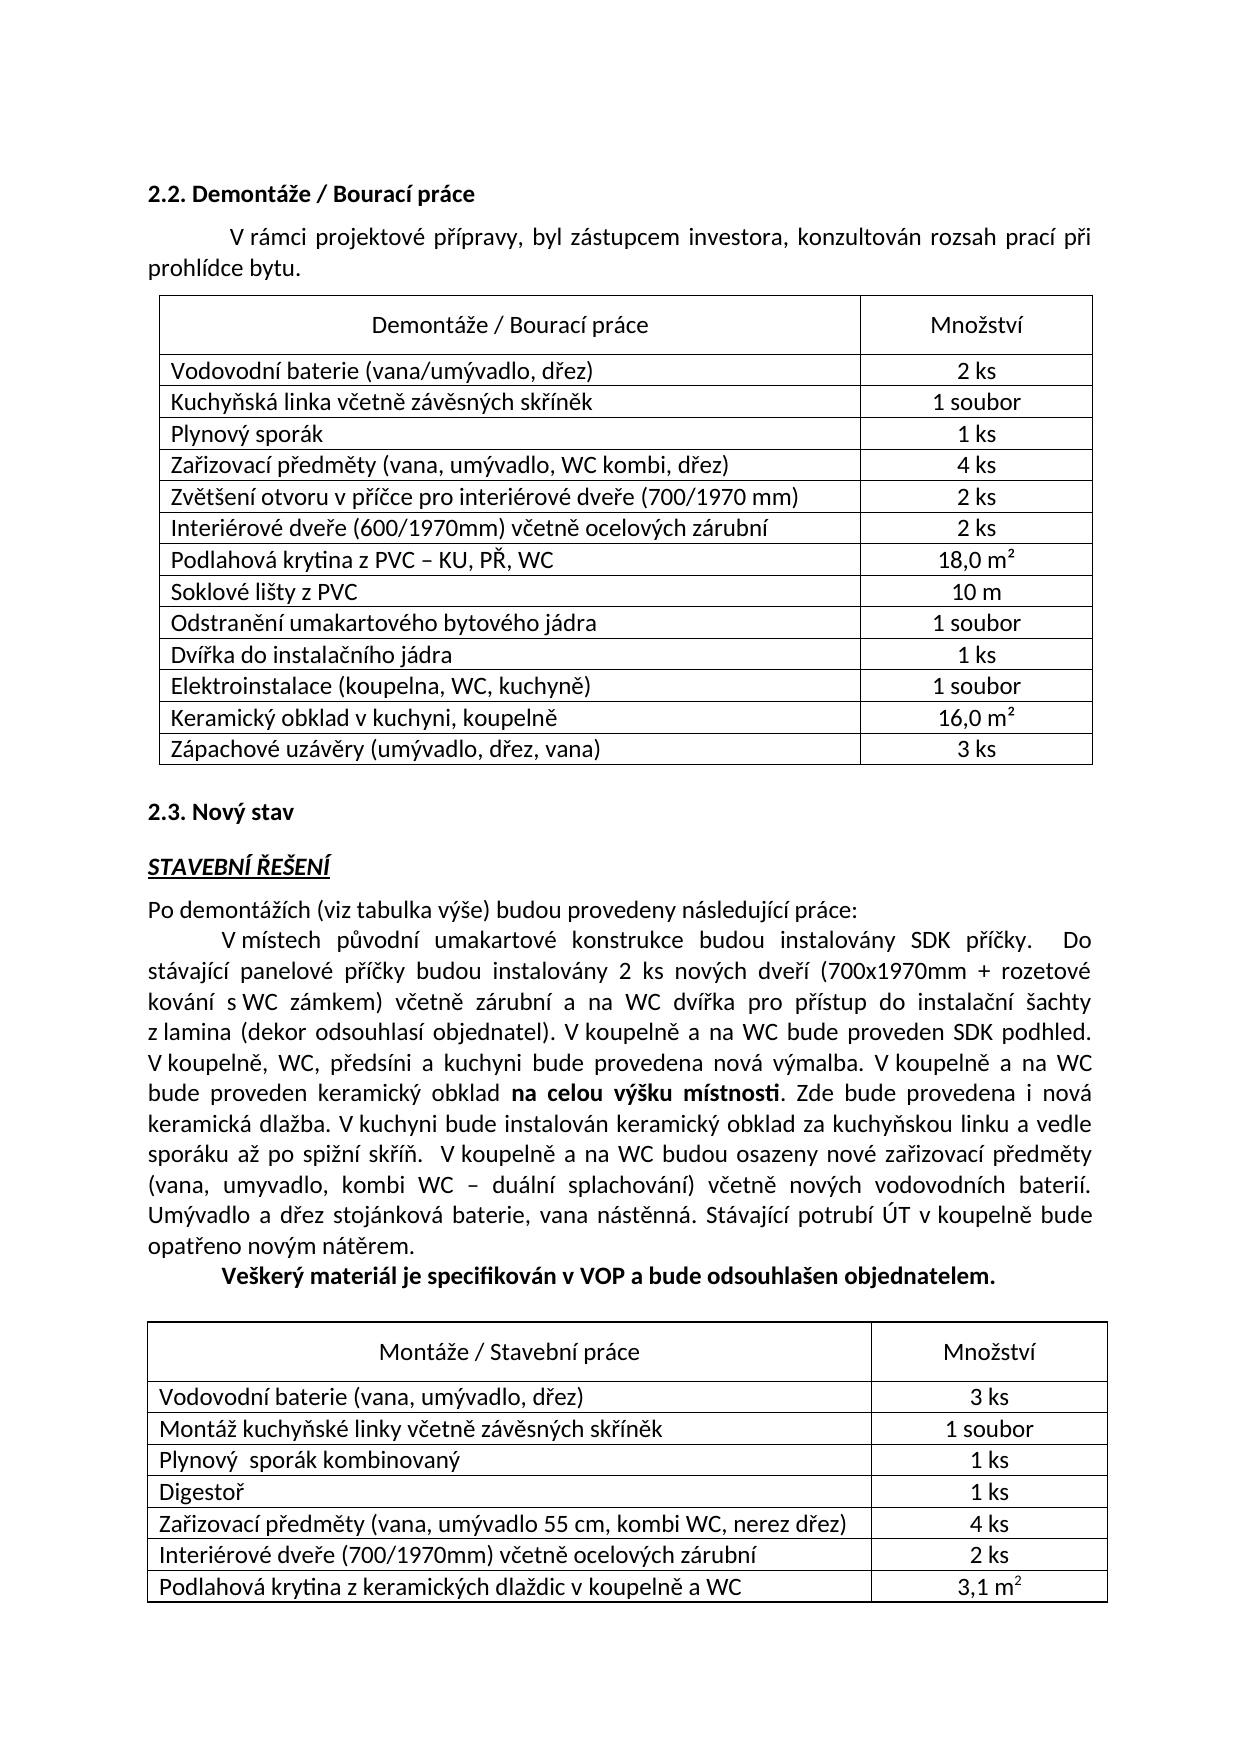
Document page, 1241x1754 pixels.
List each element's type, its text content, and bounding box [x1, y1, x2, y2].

table_cell Plynový sporák [160, 418, 860, 448]
text 2.3. Nový stav [148, 796, 1093, 826]
table_cell 1 ks [872, 1476, 1107, 1507]
table_cell 3 ks [861, 734, 1092, 764]
table_cell Zařizovací předměty (vana, umývadlo, WC kombi, dřez) [160, 450, 860, 480]
table_cell Vodovodní baterie (vana/umývadlo, dřez) [160, 355, 860, 385]
table_cell Interiérové dveře (600/1970mm) včetně ocelových zárubní [160, 513, 860, 543]
table_cell 1 soubor [861, 670, 1092, 701]
table_cell 18,0 m² [861, 544, 1092, 575]
table_cell Digestoř [148, 1476, 871, 1507]
table_cell Interiérové dveře (700/1970mm) včetně ocelových zárubní [148, 1539, 871, 1570]
table_cell 16,0 m² [861, 702, 1092, 732]
text 2.2. Demontáže / Bourací práce [148, 178, 1093, 209]
table_header Montáže / Stavební práce [148, 1323, 871, 1381]
table_cell Podlahová krytina z keramických dlaždic v koupelně a WC [148, 1571, 871, 1601]
table_cell 10 m [861, 576, 1092, 606]
table_cell Soklové lišty z PVC [160, 576, 860, 606]
text V místech původní umakartové konstrukce budou instalovány SDK příčky. Do stávající panelové příčky budou instalovány 2 ks nových dveří (700x1970mm + rozetové kování s WC zámkem) včetně zárubní a na WC dvířka pro přístup do instalační šachty z lamina (dekor odsouhlasí objednatel). V koupelně a na WC bude proveden SDK podhled. V koupelně, WC, předsíni a kuchyni bude provedena nová výmalba. V koupelně a na WC bude proveden keramický obklad na celou výšku místnosti. Zde bude provedena i nová keramická dlažba. V kuchyni bude instalován keramický obklad za kuchyňskou linku a vedle sporáku až po spižní skříň. V koupelně a na WC budou osazeny nové zařizovací předměty (vana, umyvadlo, kombi WC – duální splachování) včetně nových vodovodních baterií. Umývadlo a dřez stojánková baterie, vana nástěnná. Stávající potrubí ÚT v koupelně bude opatřeno novým nátěrem. [148, 925, 1093, 1260]
table_cell Dvířka do instalačního jádra [160, 639, 860, 669]
table_cell Vodovodní baterie (vana, umývadlo, dřez) [148, 1382, 871, 1412]
text Po demontážích (viz tabulka výše) budou provedeny následující práce: [148, 894, 1093, 925]
table_cell Elektroinstalace (koupelna, WC, kuchyně) [160, 670, 860, 701]
table_header Demontáže / Bourací práce [160, 296, 860, 354]
table_cell 1 ks [861, 639, 1092, 669]
table_cell Plynový sporák kombinovaný [148, 1445, 871, 1475]
text V rámci projektové přípravy, byl zástupcem investora, konzultován rozsah prací při prohlídce bytu. [148, 221, 1093, 282]
table_cell 1 ks [872, 1445, 1107, 1475]
table_header Množství [872, 1323, 1107, 1381]
table_cell 4 ks [872, 1508, 1107, 1538]
table_cell Keramický obklad v kuchyni, koupelně [160, 702, 860, 732]
table_cell 1 soubor [861, 607, 1092, 638]
table_cell Podlahová krytina z PVC – KU, PŘ, WC [160, 544, 860, 575]
table_cell 2 ks [861, 513, 1092, 543]
table_cell 1 soubor [861, 386, 1092, 417]
table_cell Montáž kuchyňské linky včetně závěsných skříněk [148, 1413, 871, 1444]
table_cell Zvětšení otvoru v příčce pro interiérové dveře (700/1970 mm) [160, 481, 860, 512]
table_cell Kuchyňská linka včetně závěsných skříněk [160, 386, 860, 417]
table_header Množství [861, 296, 1092, 354]
table_cell 4 ks [861, 450, 1092, 480]
table_cell 2 ks [861, 355, 1092, 385]
table_cell 2 ks [872, 1539, 1107, 1570]
table_cell Zápachové uzávěry (umývadlo, dřez, vana) [160, 734, 860, 764]
text Veškerý materiál je specifikován v VOP a bude odsouhlašen objednatelem. [148, 1260, 1093, 1291]
table_cell Zařizovací předměty (vana, umývadlo 55 cm, kombi WC, nerez dřez) [148, 1508, 871, 1538]
text STAVEBNÍ ŘEŠENÍ [148, 851, 1093, 882]
table_cell 1 soubor [872, 1413, 1107, 1444]
table_cell 3,1 m2 [872, 1571, 1107, 1601]
table_cell 1 ks [861, 418, 1092, 448]
table_cell 3 ks [872, 1382, 1107, 1412]
table_cell 2 ks [861, 481, 1092, 512]
table_cell Odstranění umakartového bytového jádra [160, 607, 860, 638]
